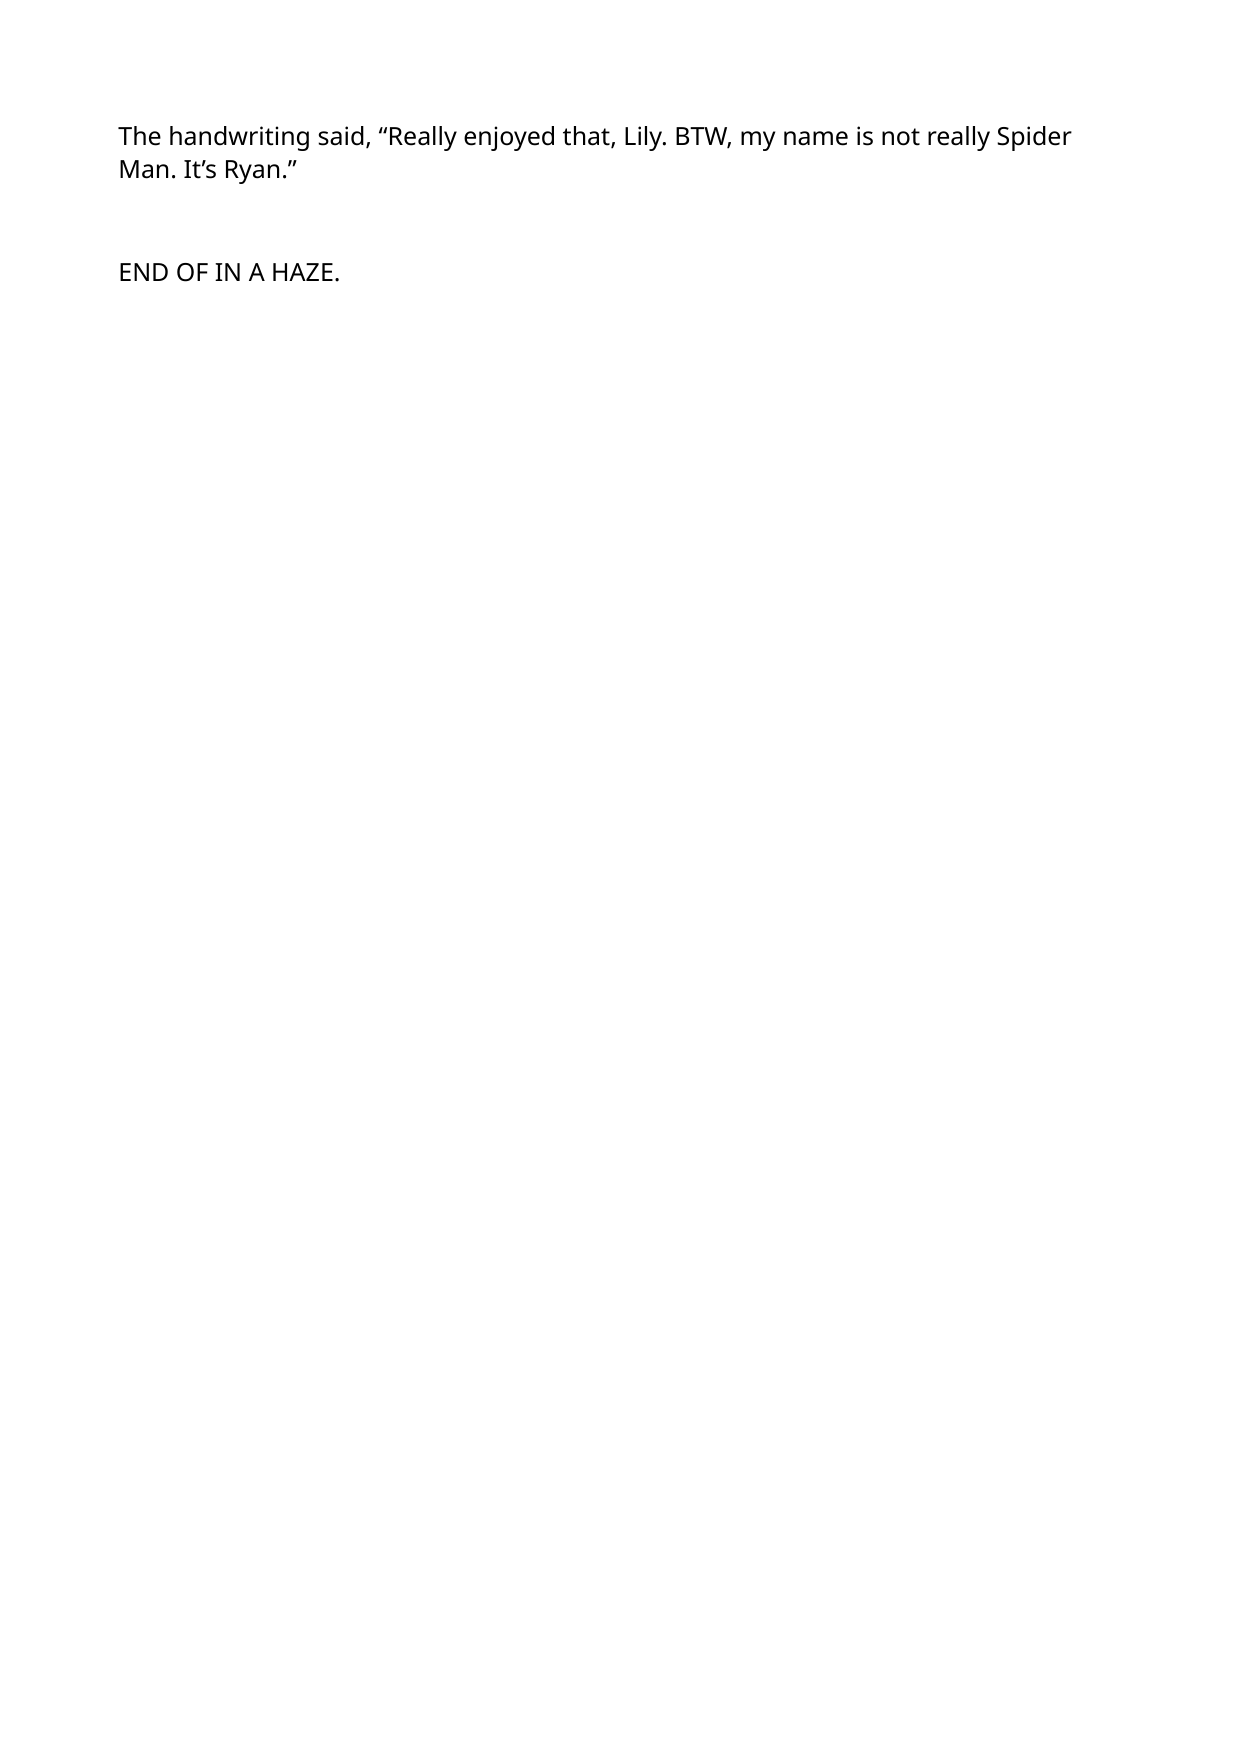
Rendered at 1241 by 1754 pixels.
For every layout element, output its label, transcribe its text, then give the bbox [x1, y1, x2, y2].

text The handwriting said, “Really enjoyed that, Lily. BTW, my name is not really Spider Man. It’s Ryan.” [118, 118, 1122, 186]
text END OF IN A HAZE. [118, 254, 1122, 288]
